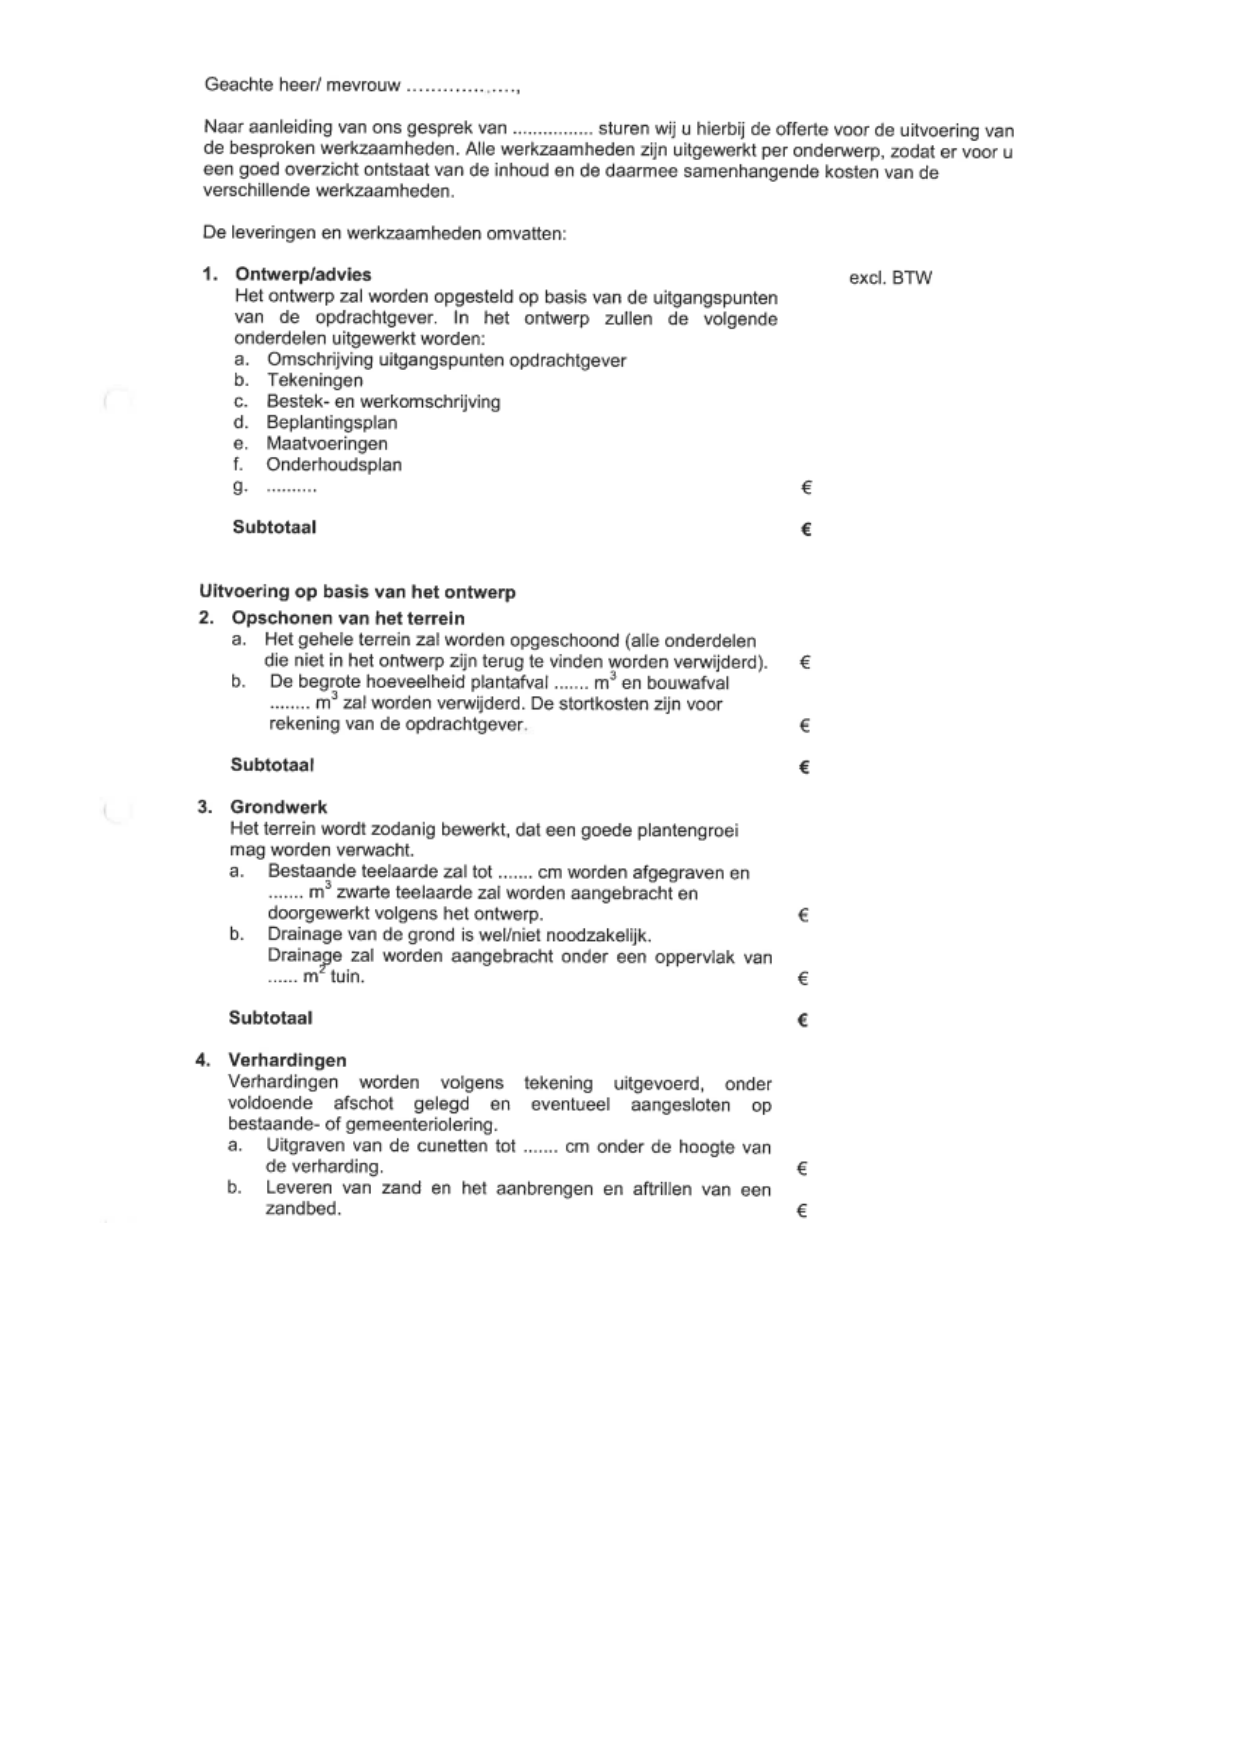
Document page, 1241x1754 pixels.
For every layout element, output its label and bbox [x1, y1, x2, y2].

picture [75, 75, 1150, 1223]
